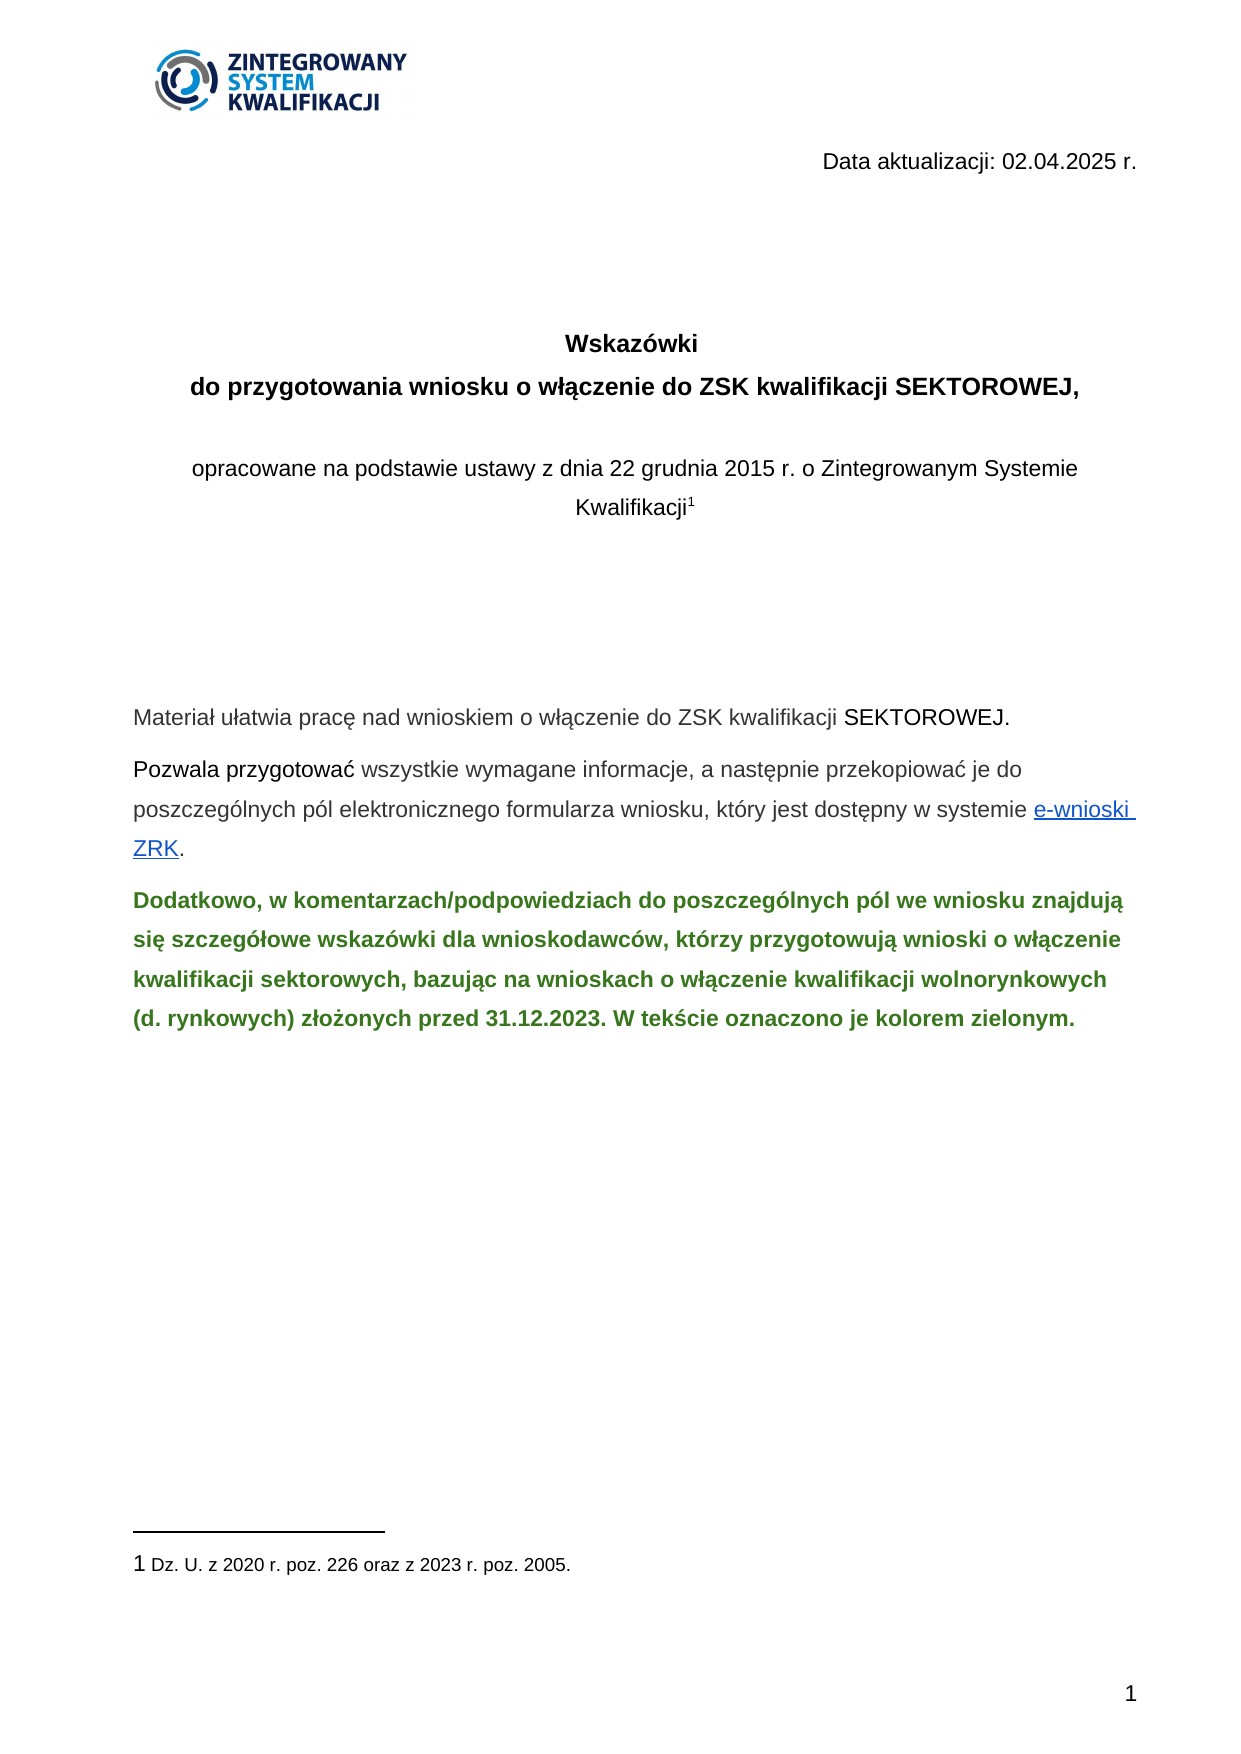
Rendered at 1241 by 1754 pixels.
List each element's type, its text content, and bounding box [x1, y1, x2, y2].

text opracowane na podstawie ustawy z dnia 22 grudnia 2015 r. o Zintegrowanym Systemie Kwalifikacji [133, 455, 1137, 521]
text Pozwala przygotować wszystkie wymagane informacje, a następnie przekopiować je do poszczególnych pól elektronicznego formularza wniosku, który jest dostępny w systemie e-wnioski ZRK. [133, 756, 1137, 861]
text Dodatkowo, w komentarzach/podpowiedziach do poszczególnych pól we wniosku znajdują się szczegółowe wskazówki dla wnioskodawców, którzy przygotowują wnioski o włączenie kwalifikacji sektorowych, bazując na wnioskach o włączenie kwalifikacji wolnorynkowych (d. rynkowych) złożonych przed 31.12.2023. W tekście oznaczono je kolorem zielonym. [133, 887, 1137, 1032]
picture [139, 35, 423, 126]
text Wskazówki do przygotowania wniosku o włączenie do ZSK kwalifikacji SEKTOROWEJ, [133, 329, 1137, 401]
text Materiał ułatwia pracę nad wnioskiem o włączenie do ZSK kwalifikacji SEKTOROWEJ. [843, 704, 1137, 730]
text Data aktualizacji: 02.04.2025 r. [133, 148, 1137, 174]
